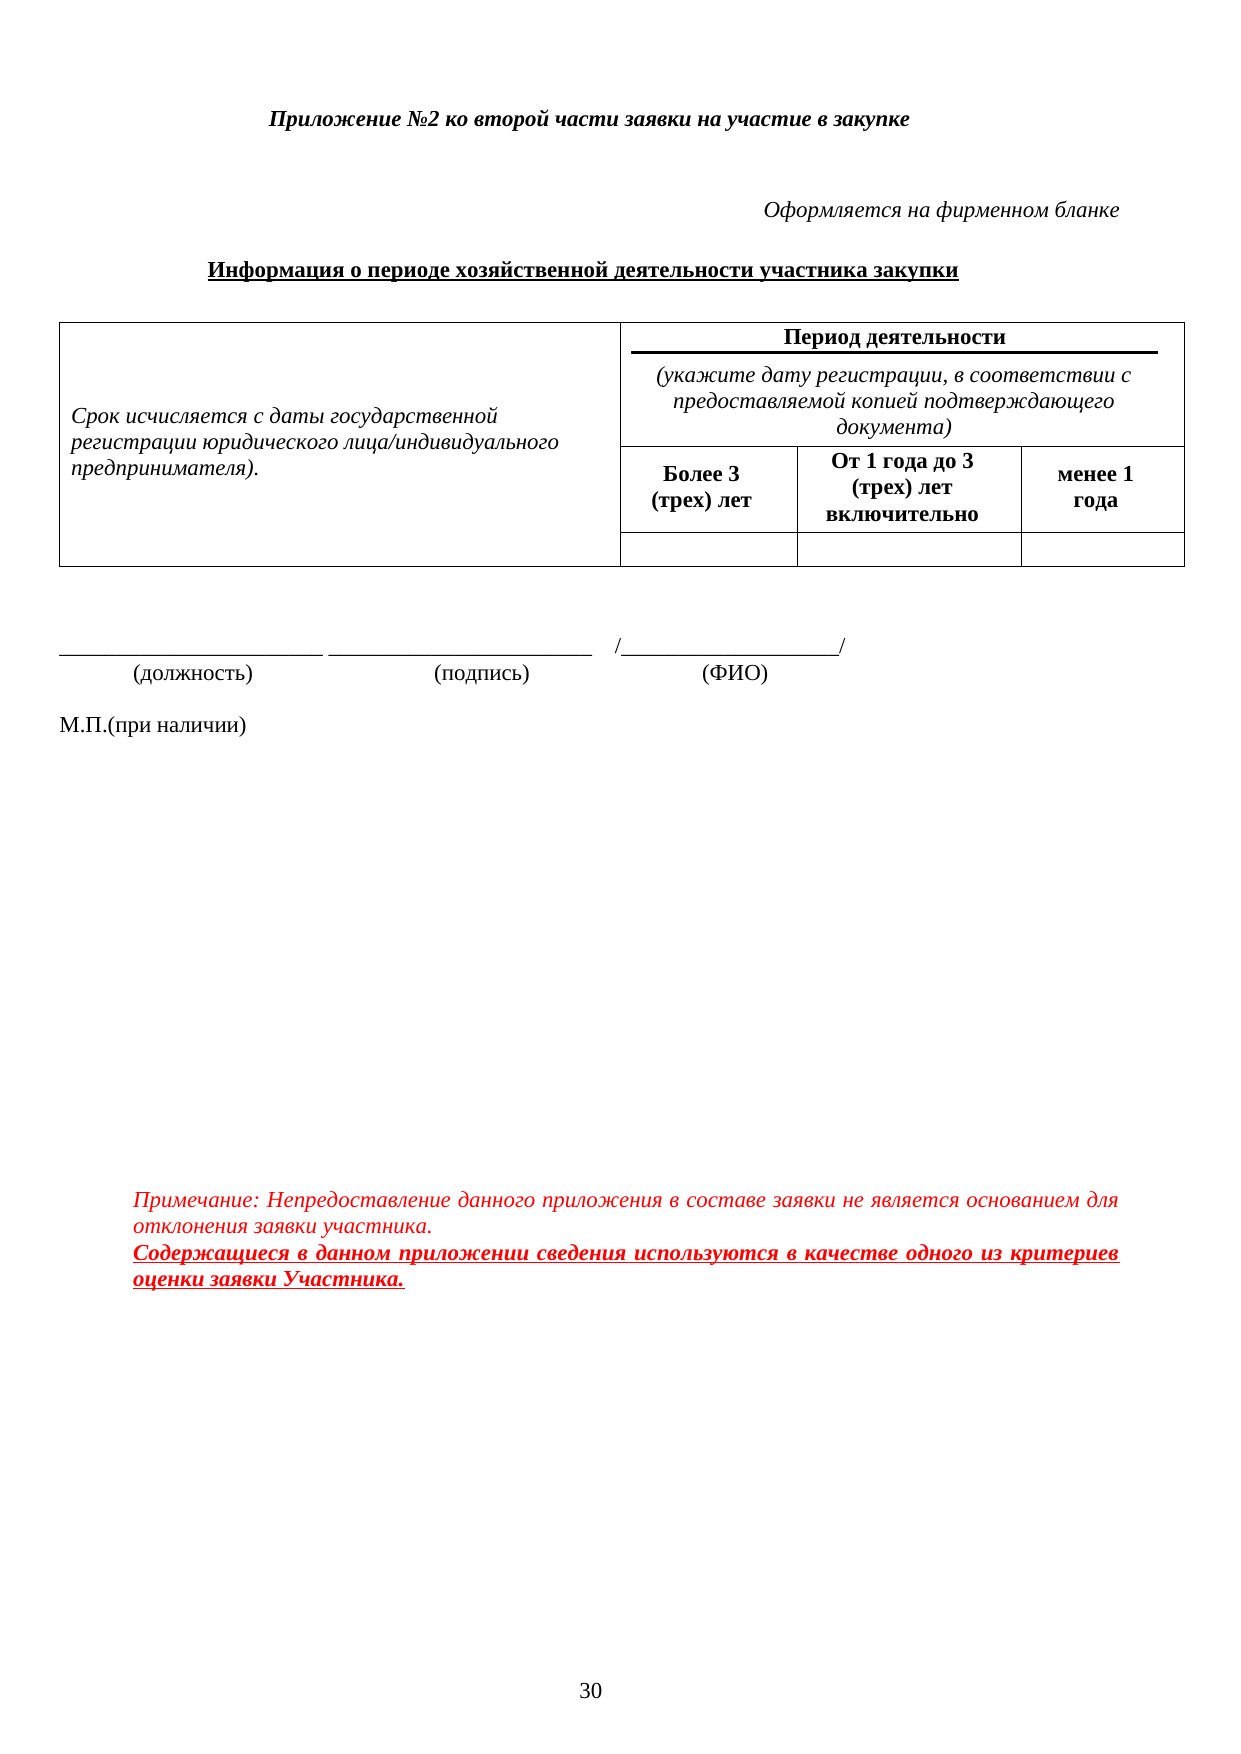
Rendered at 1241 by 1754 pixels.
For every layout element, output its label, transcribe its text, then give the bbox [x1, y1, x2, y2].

table_header Период деятельности (укажите дату регистрации, в соответствии с предоставляемой копией подтверждающего документа) [621, 323, 1184, 446]
text Информация о периоде хозяйственной деятельности участника закупки [59, 257, 1107, 283]
table_cell [1022, 533, 1184, 566]
table_cell От 1 года до 3 (трех) лет включительно [798, 447, 1021, 532]
text _______________________ _______________________ /___________________/ [59, 632, 1122, 658]
text М.П.(при наличии) [59, 711, 1122, 738]
text (должность) (подпись) (ФИО) [59, 658, 1122, 685]
table_cell [621, 533, 797, 566]
table_cell [798, 533, 1021, 566]
text Приложение №2 ко второй части заявки на участие в закупке [59, 106, 1122, 132]
table_header Срок исчисляется с даты государственной регистрации юридического лица/индивидуального предпринимателя). [60, 323, 620, 566]
table_cell менее 1 года [1022, 447, 1184, 532]
table_cell Более 3 (трех) лет [621, 447, 797, 532]
text Содержащиеся в данном приложении сведения используются в качестве одного из критериев оценки заявки Участника. [133, 1239, 1122, 1292]
text Оформляется на фирменном бланке [59, 196, 1122, 222]
text Примечание: Непредоставление данного приложения в составе заявки не является основанием для отклонения заявки участника. [133, 1186, 1122, 1239]
